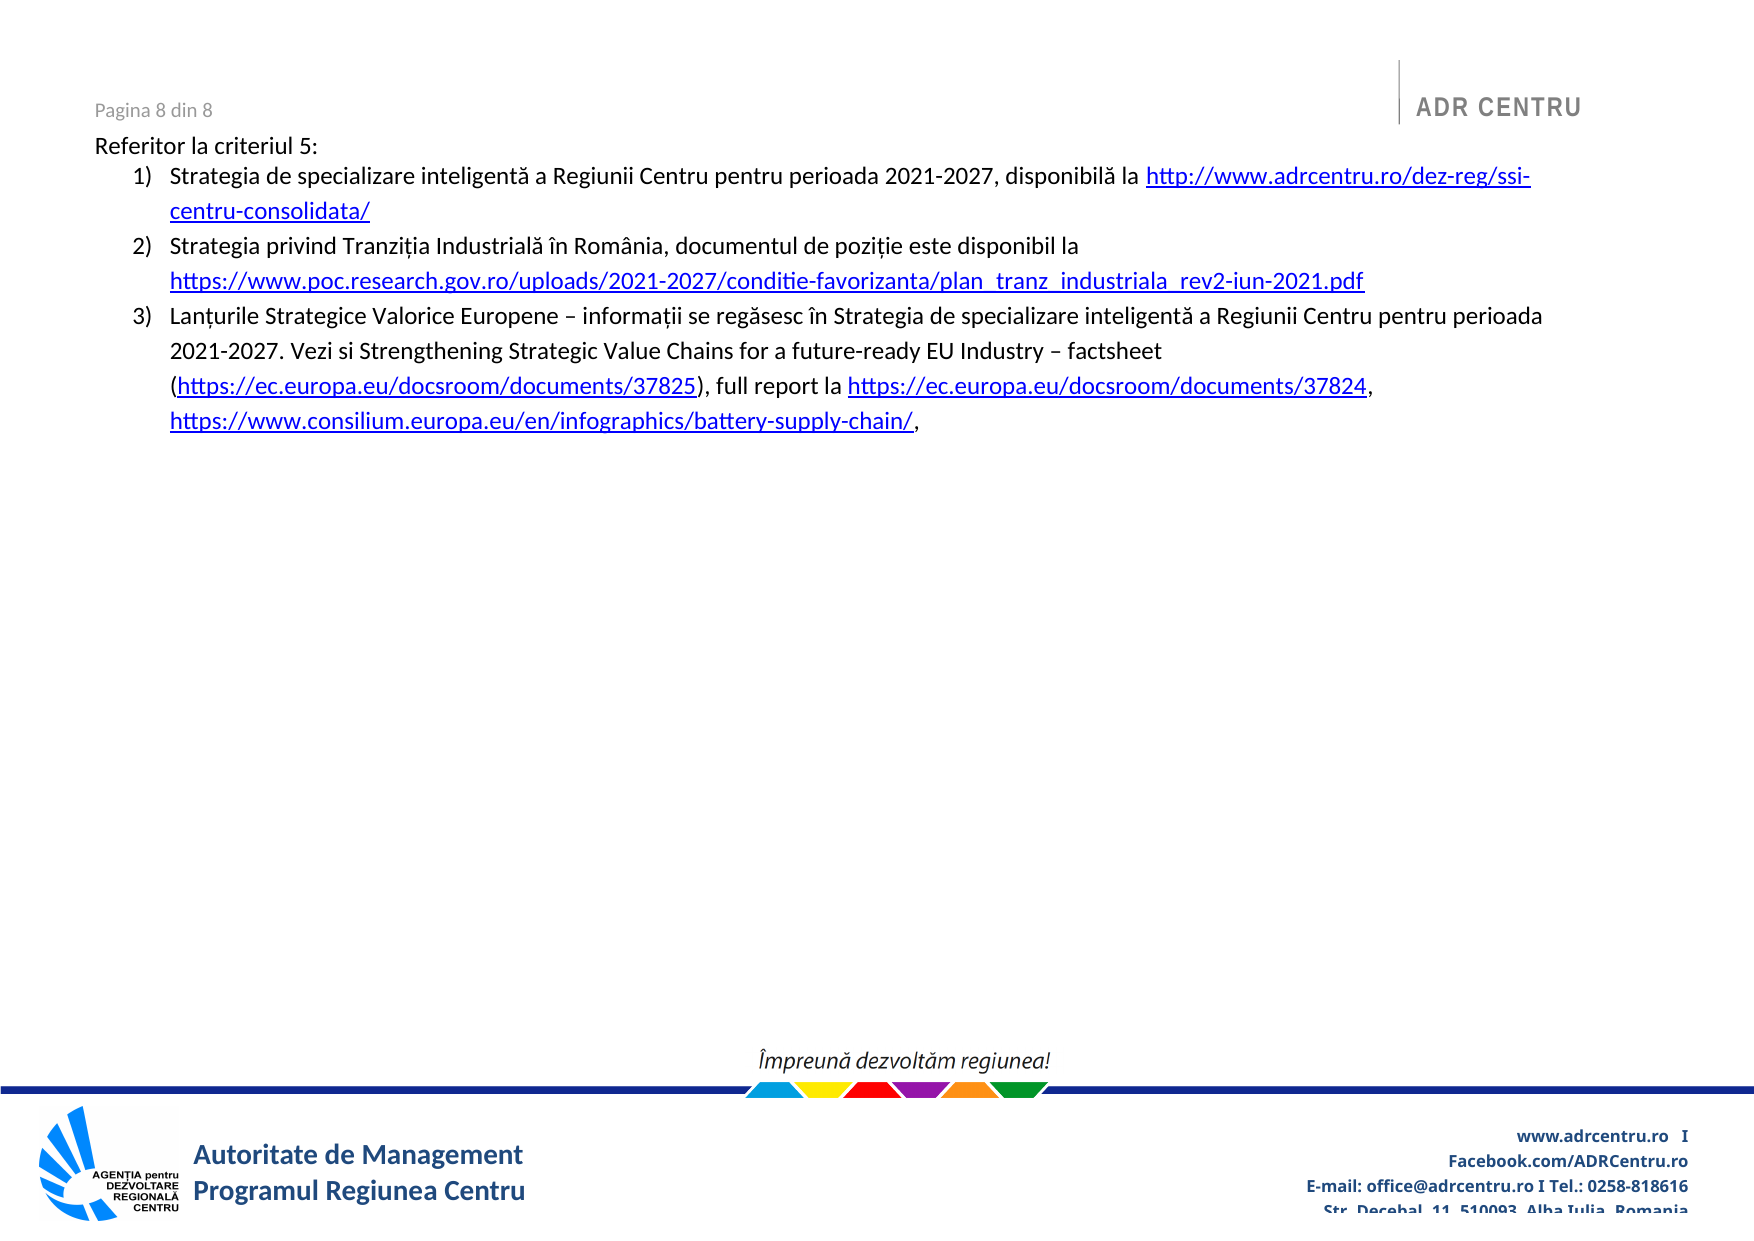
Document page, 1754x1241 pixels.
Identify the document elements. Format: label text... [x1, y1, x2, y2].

text Referitor la criteriul 5: [94, 130, 1577, 160]
picture [0, 1082, 758, 1098]
picture [745, 1047, 1064, 1074]
picture [791, 1082, 1754, 1098]
list Lanțurile Strategice Valorice Europene – informații se regăsesc în Strategia de specializare inteligentă a Regiunii Centru pentru perioada 2021-2027. Vezi si Strengthening Strategic Value Chains for a future-ready EU Industry – factsheet (https://ec.europa.eu/docsroom/documents/37825), full report la https://ec.europa.eu/docsroom/documents/37824, https://www.consilium.europa.eu/en/infographics/battery-supply-chain/, [132, 300, 1577, 436]
list Strategia privind Tranziția Industrială în România, documentul de poziție este disponibil la https://www.poc.research.gov.ro/uploads/2021-2027/conditie-favorizanta/plan_tranz_industriala_rev2-iun-2021.pdf [132, 230, 1577, 296]
list Strategia de specializare inteligentă a Regiunii Centru pentru perioada 2021-2027, disponibilă la http://www.adrcentru.ro/dez-reg/ssi-centru-consolidata/ [132, 160, 1577, 226]
picture [39, 1106, 179, 1221]
